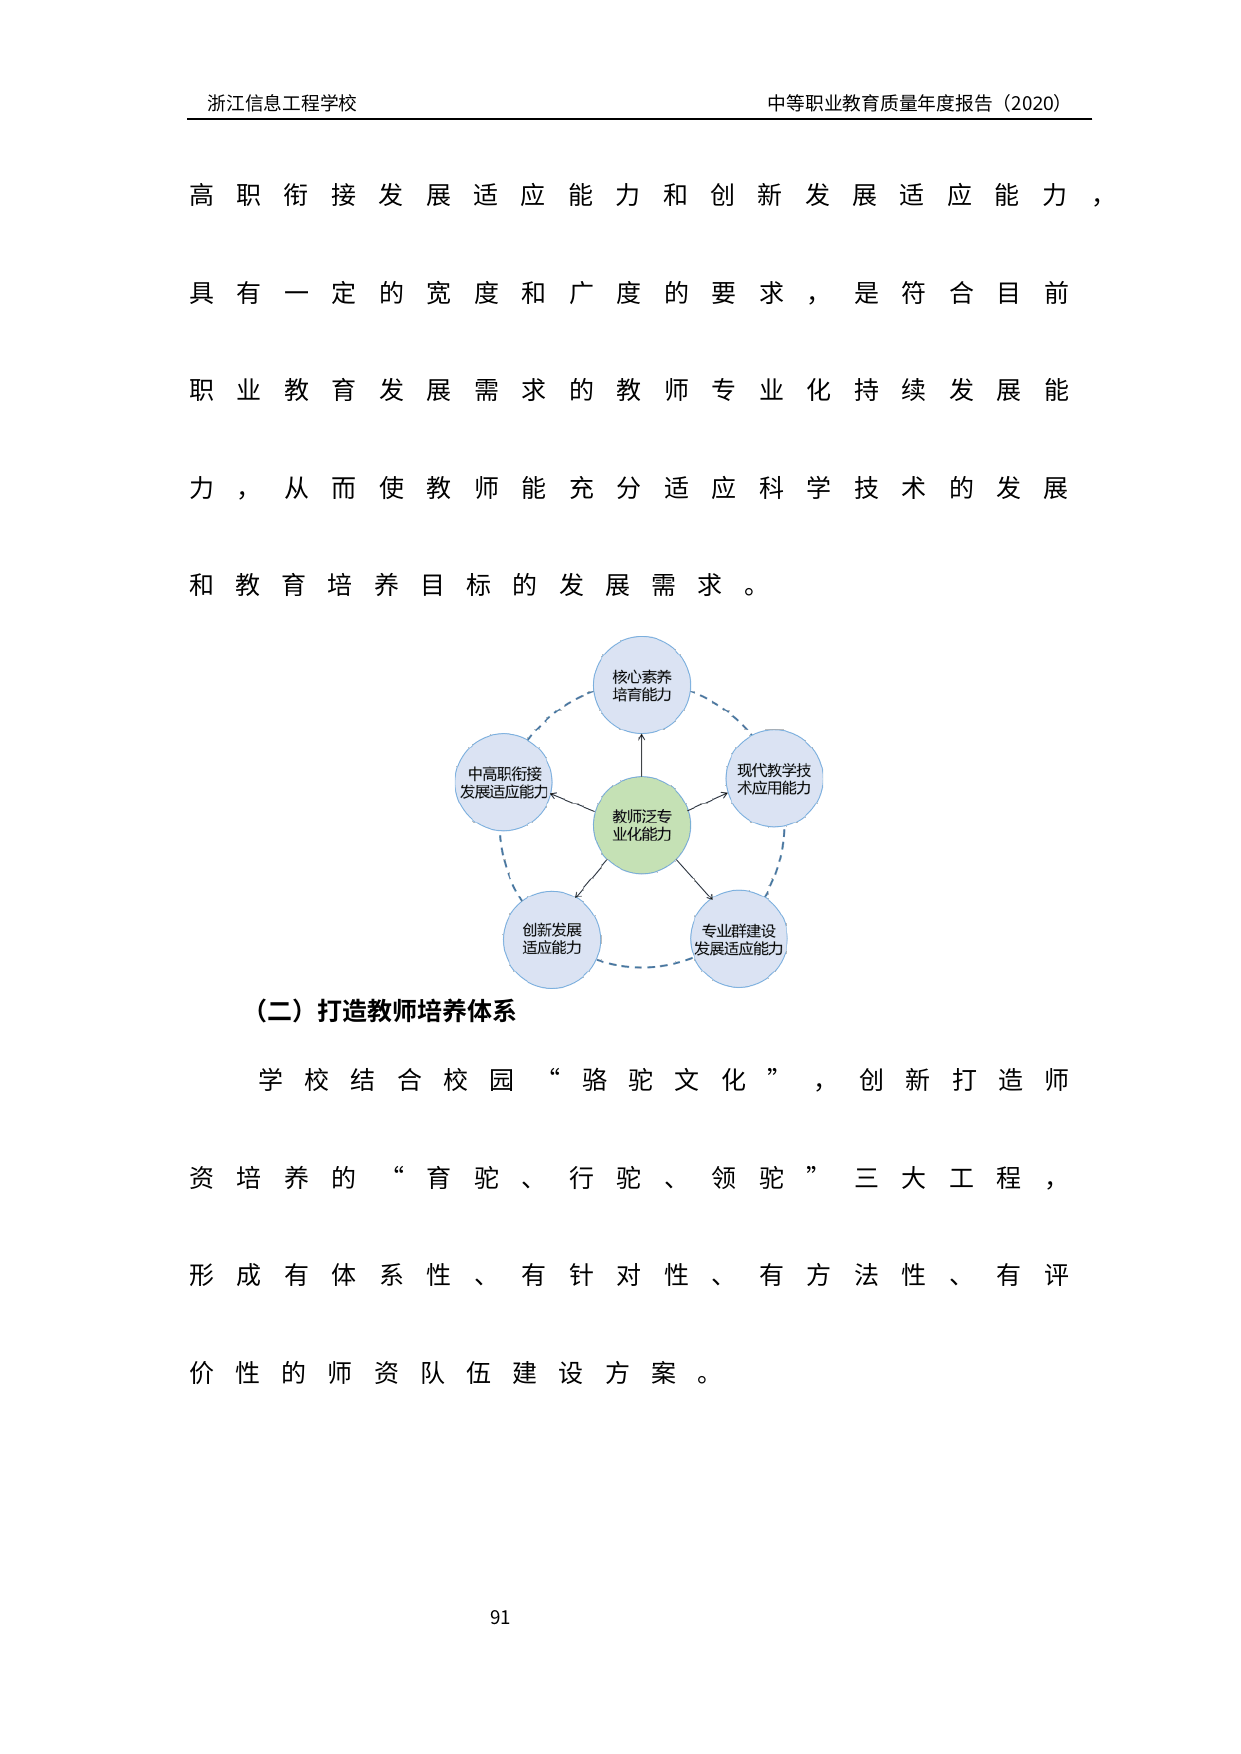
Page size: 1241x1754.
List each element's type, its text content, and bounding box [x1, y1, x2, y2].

subtitle （二）打造教师培养体系 [189, 992, 1091, 1028]
text 学校结合校园“骆驼文化”，创新打造师资培养的“育驼、行驼、领驼”三大工程，形成有体系性、有针对性、有方法性、有评价性的师资队伍建设方案。 [189, 1046, 1091, 1404]
picture [454, 636, 824, 990]
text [189, 161, 1091, 616]
